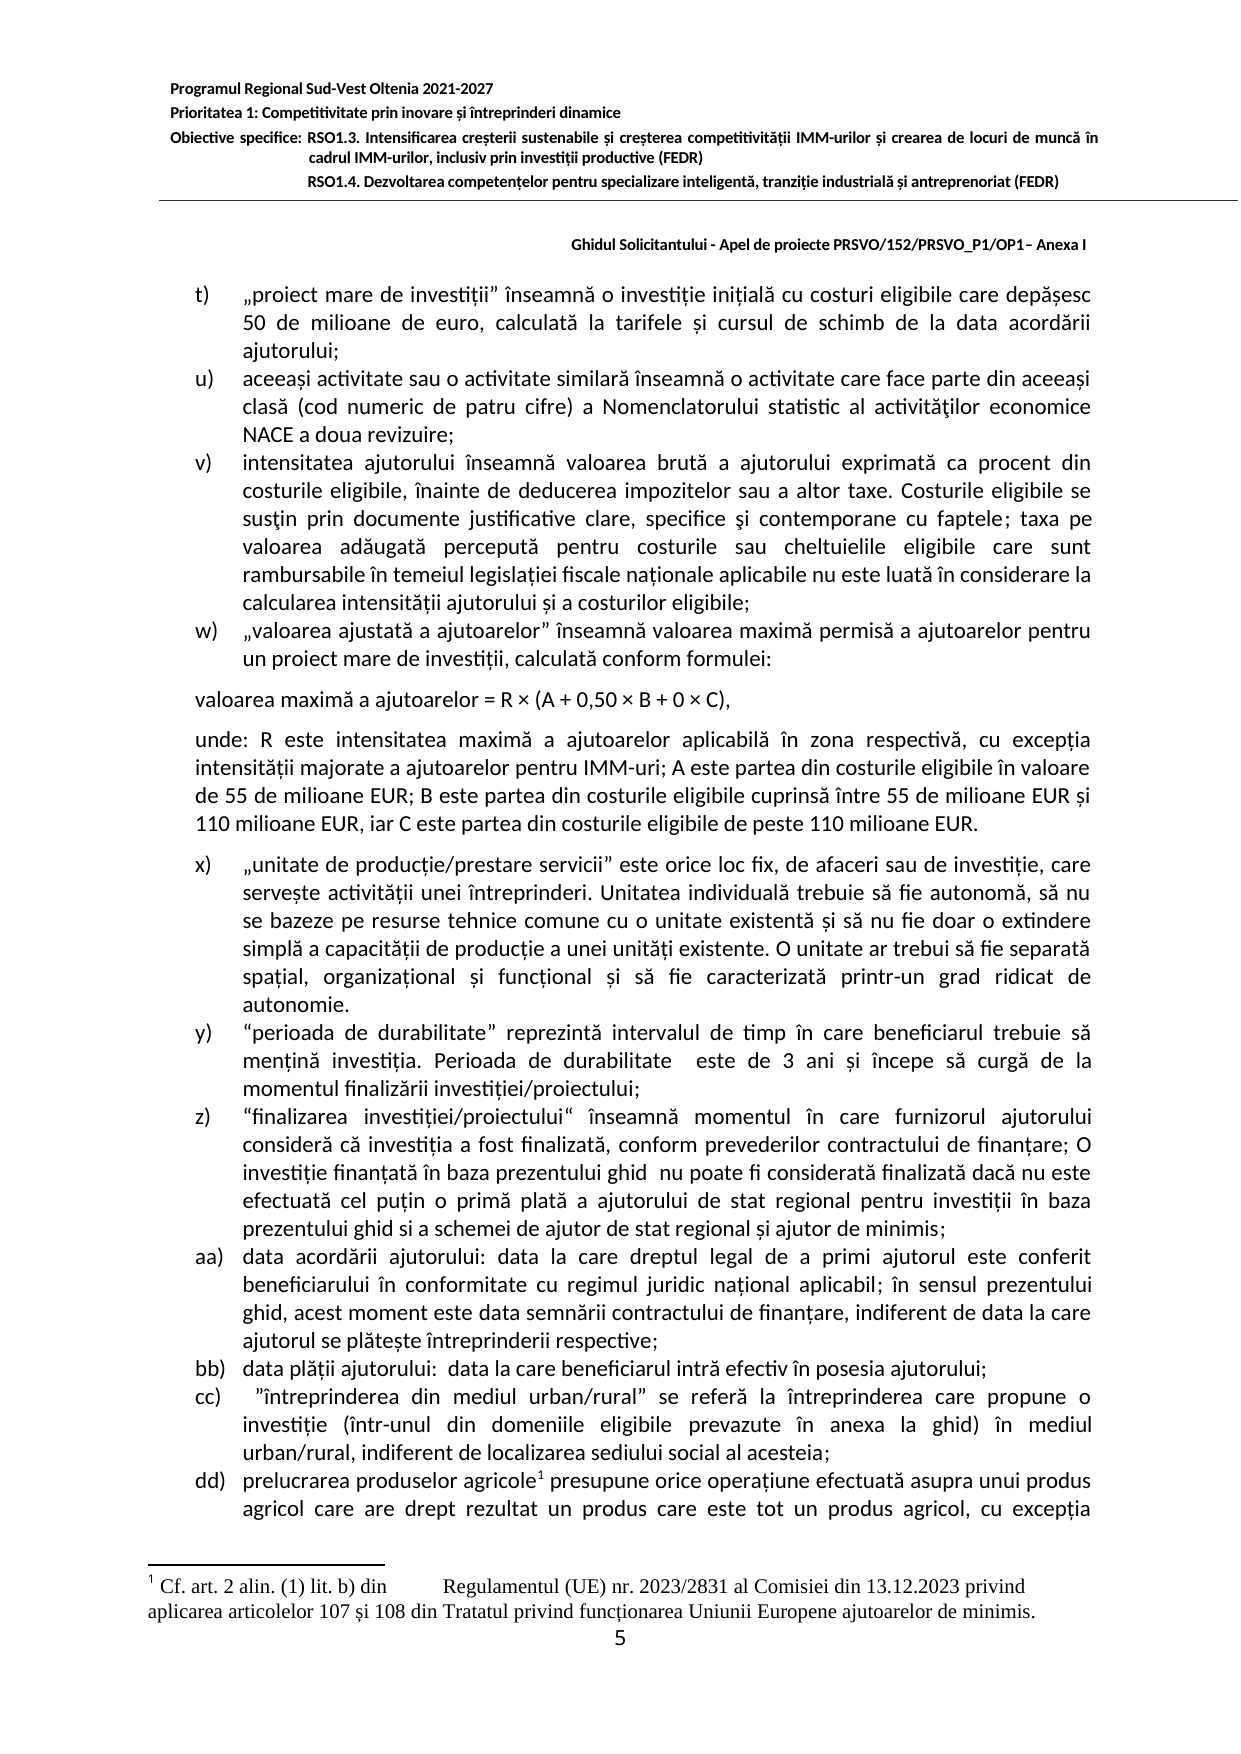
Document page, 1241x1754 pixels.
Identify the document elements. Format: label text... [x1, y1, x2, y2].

list ”întreprinderea din mediul urban/rural” se referă la întreprinderea care propune o investiție (într-unul din domeniile eligibile prevazute în anexa la ghid) în mediul urban/rural, indiferent de localizarea sediului social al acesteia; [195, 1382, 1092, 1466]
list „proiect mare de investiții” înseamnă o investiție inițială cu costuri eligibile care depășesc 50 de milioane de euro, calculată la tarifele și cursul de schimb de la data acordării ajutorului; [195, 280, 1092, 364]
text valoarea maximă a ajutoarelor = R × (A + 0,50 × B + 0 × C), [195, 685, 1092, 713]
list data acordării ajutorului: data la care dreptul legal de a primi ajutorul este conferit beneficiarului în conformitate cu regimul juridic național aplicabil; în sensul prezentului ghid, acest moment este data semnării contractului de finanțare, indiferent de data la care ajutorul se plătește întreprinderii respective; [195, 1242, 1092, 1354]
list aceeași activitate sau o activitate similară înseamnă o activitate care face parte din aceeași clasă (cod numeric de patru cifre) a Nomenclatorului statistic al activităţilor economice NACE a doua revizuire; [195, 364, 1092, 448]
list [195, 1466, 1092, 1522]
list intensitatea ajutorului înseamnă valoarea brută a ajutorului exprimată ca procent din costurile eligibile, înainte de deducerea impozitelor sau a altor taxe. Costurile eligibile se susţin prin documente justificative clare, specifice şi contemporane cu faptele; taxa pe valoarea adăugată percepută pentru costurile sau cheltuielile eligibile care sunt rambursabile în temeiul legislaţiei fiscale naţionale aplicabile nu este luată în considerare la calcularea intensităţii ajutorului și a costurilor eligibile; [195, 448, 1092, 616]
text unde: R este intensitatea maximă a ajutoarelor aplicabilă în zona respectivă, cu excepția intensității majorate a ajutoarelor pentru IMM-uri; A este partea din costurile eligibile în valoare de 55 de milioane EUR; B este partea din costurile eligibile cuprinsă între 55 de milioane EUR și 110 milioane EUR, iar C este partea din costurile eligibile de peste 110 milioane EUR. [195, 725, 1092, 837]
list “finalizarea investiției/proiectului“ înseamnă momentul în care furnizorul ajutorului consideră că investiția a fost finalizată, conform prevederilor contractului de finanțare; O investiție finanțată în baza prezentului ghid nu poate fi considerată finalizată dacă nu este efectuată cel puțin o primă plată a ajutorului de stat regional pentru investiții în baza prezentului ghid si a schemei de ajutor de stat regional și ajutor de minimis; [195, 1102, 1092, 1242]
list data plății ajutorului: data la care beneficiarul intră efectiv în posesia ajutorului; [195, 1354, 1092, 1382]
list “perioada de durabilitate” reprezintă intervalul de timp în care beneficiarul trebuie să mențină investiția. Perioada de durabilitate este de 3 ani și începe să curgă de la momentul finalizării investiției/proiectului; [195, 1018, 1092, 1102]
list „unitate de producție/prestare servicii” este orice loc fix, de afaceri sau de investiție, care servește activității unei întreprinderi. Unitatea individuală trebuie să fie autonomă, să nu se bazeze pe resurse tehnice comune cu o unitate existentă și să nu fie doar o extindere simplă a capacității de producție a unei unități existente. O unitate ar trebui să fie separată spațial, organizațional și funcțional și să fie caracterizată printr-un grad ridicat de autonomie. [195, 850, 1092, 1018]
list „valoarea ajustată a ajutoarelor” înseamnă valoarea maximă permisă a ajutoarelor pentru un proiect mare de investiții, calculată conform formulei: [195, 616, 1092, 672]
